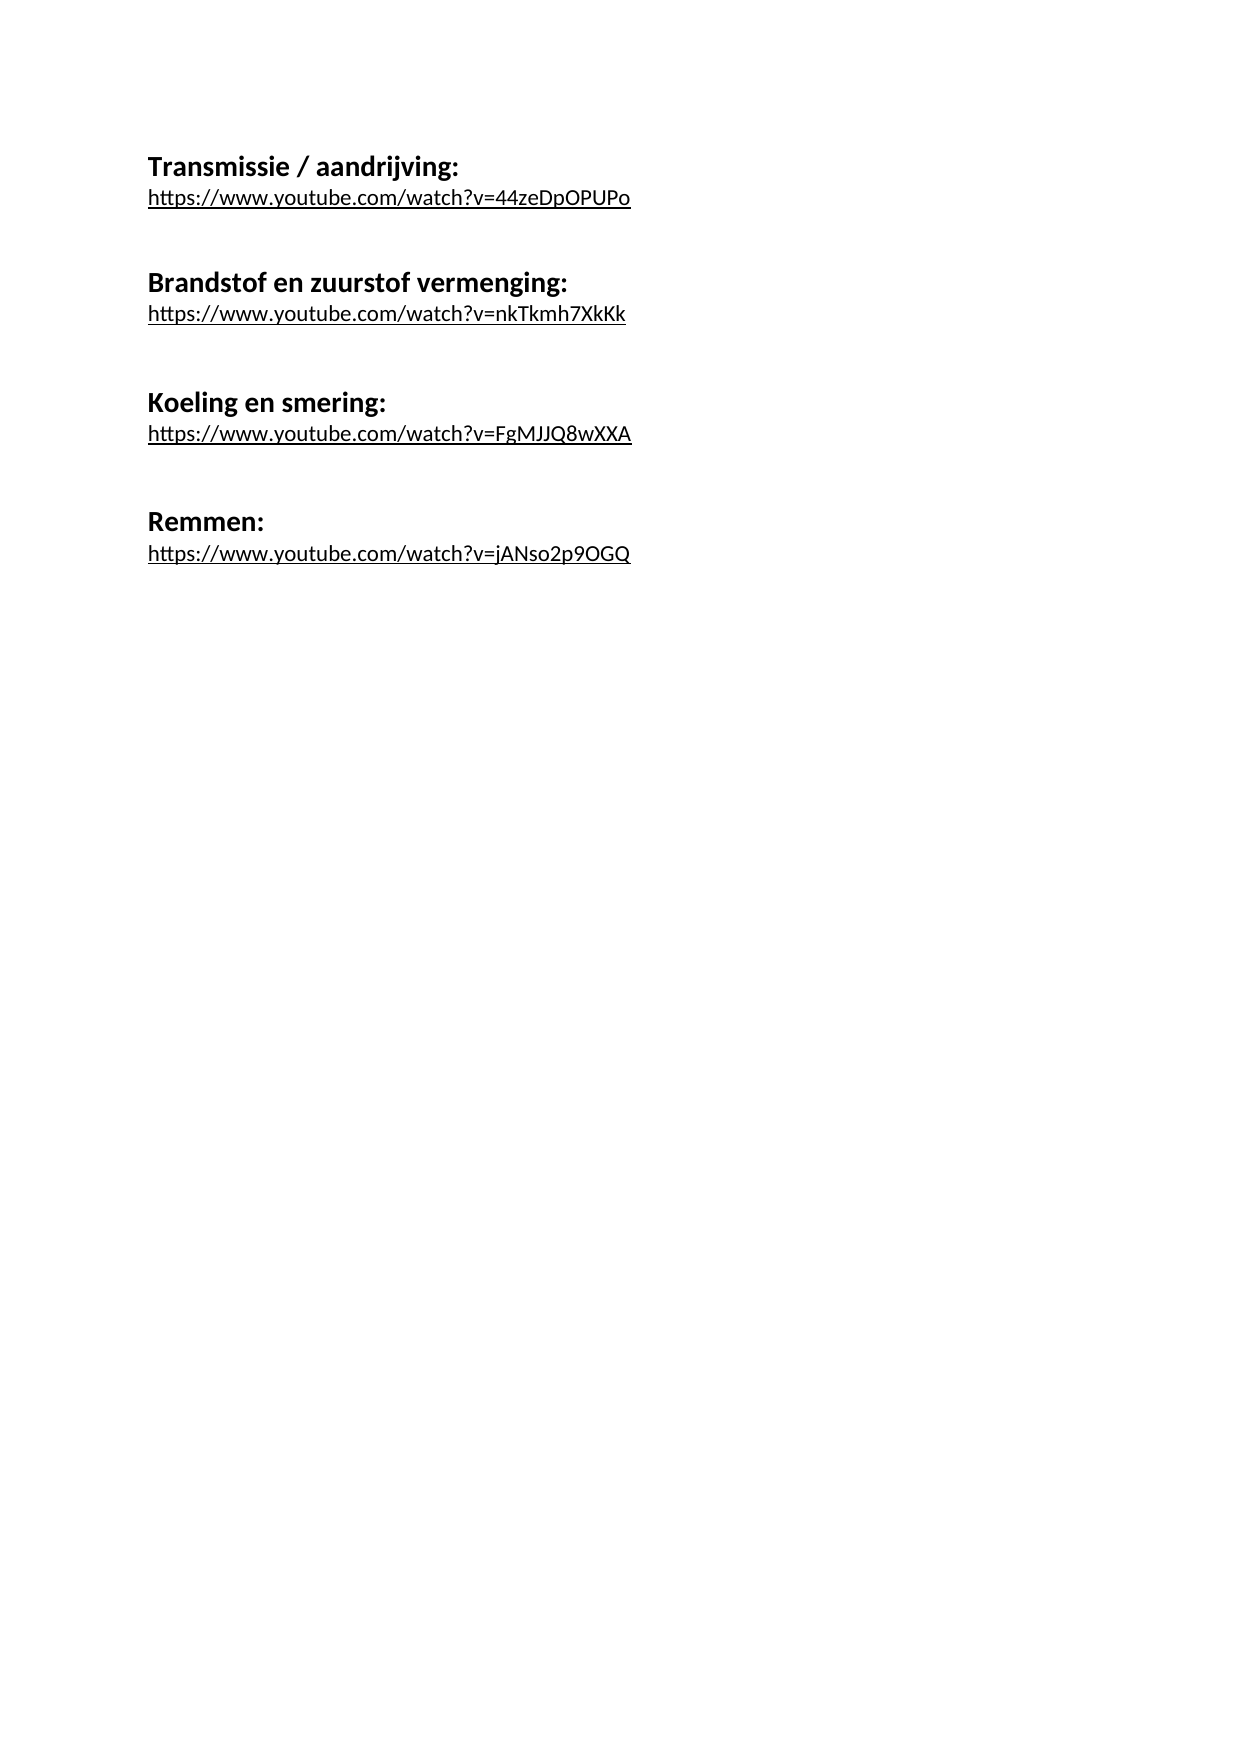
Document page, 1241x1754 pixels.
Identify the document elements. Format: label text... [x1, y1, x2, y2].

text Koeling en smering: [148, 384, 1093, 419]
text Transmissie / aandrijving: [148, 148, 1093, 183]
text Remmen: [148, 503, 1093, 539]
text https://www.youtube.com/watch?v=44zeDpOPUPo [148, 183, 1093, 211]
text https://www.youtube.com/watch?v=FgMJJQ8wXXA [148, 419, 1093, 447]
text https://www.youtube.com/watch?v=jANso2p9OGQ [148, 539, 1093, 567]
text https://www.youtube.com/watch?v=nkTkmh7XkKk [148, 299, 1093, 328]
text Brandstof en zuurstof vermenging: [148, 264, 1093, 299]
